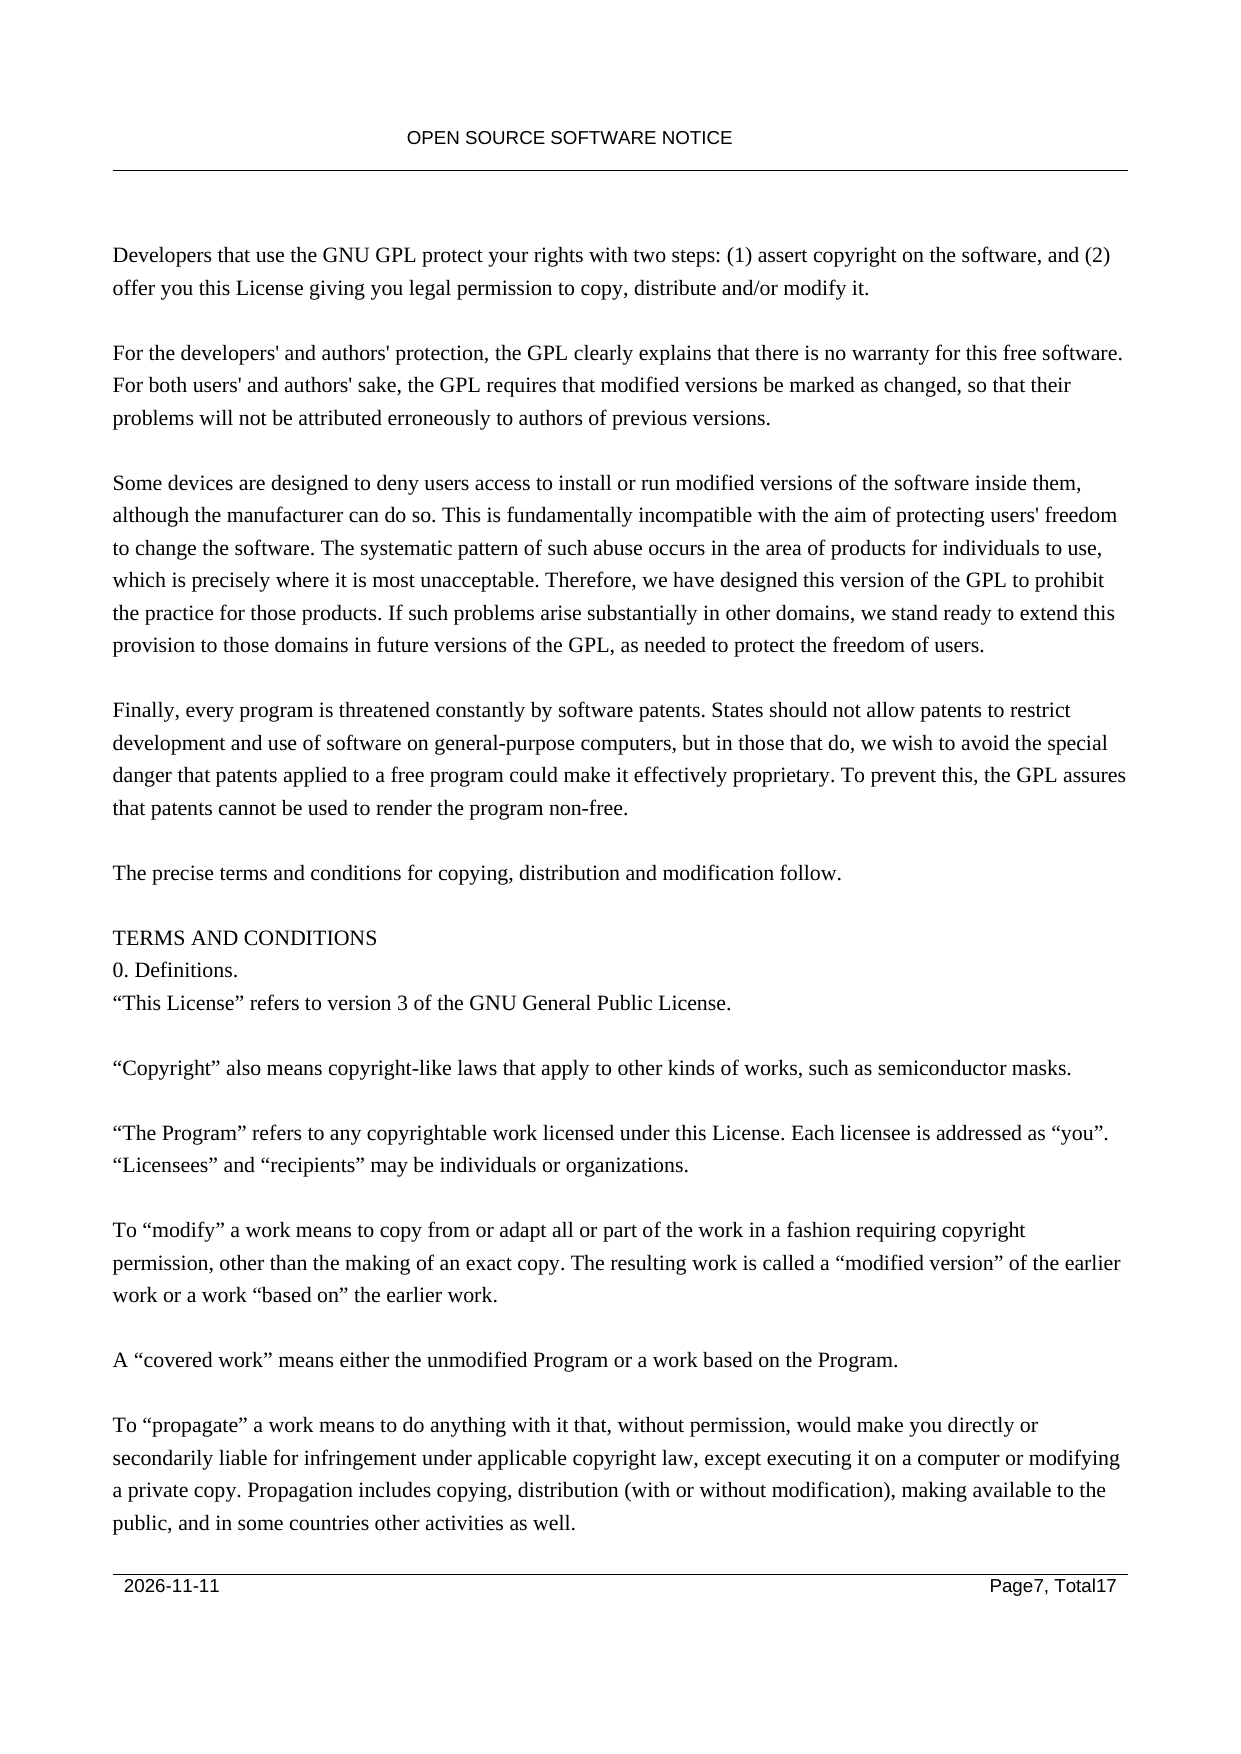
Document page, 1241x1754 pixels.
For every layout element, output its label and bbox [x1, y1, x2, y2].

text [112, 206, 1128, 1539]
